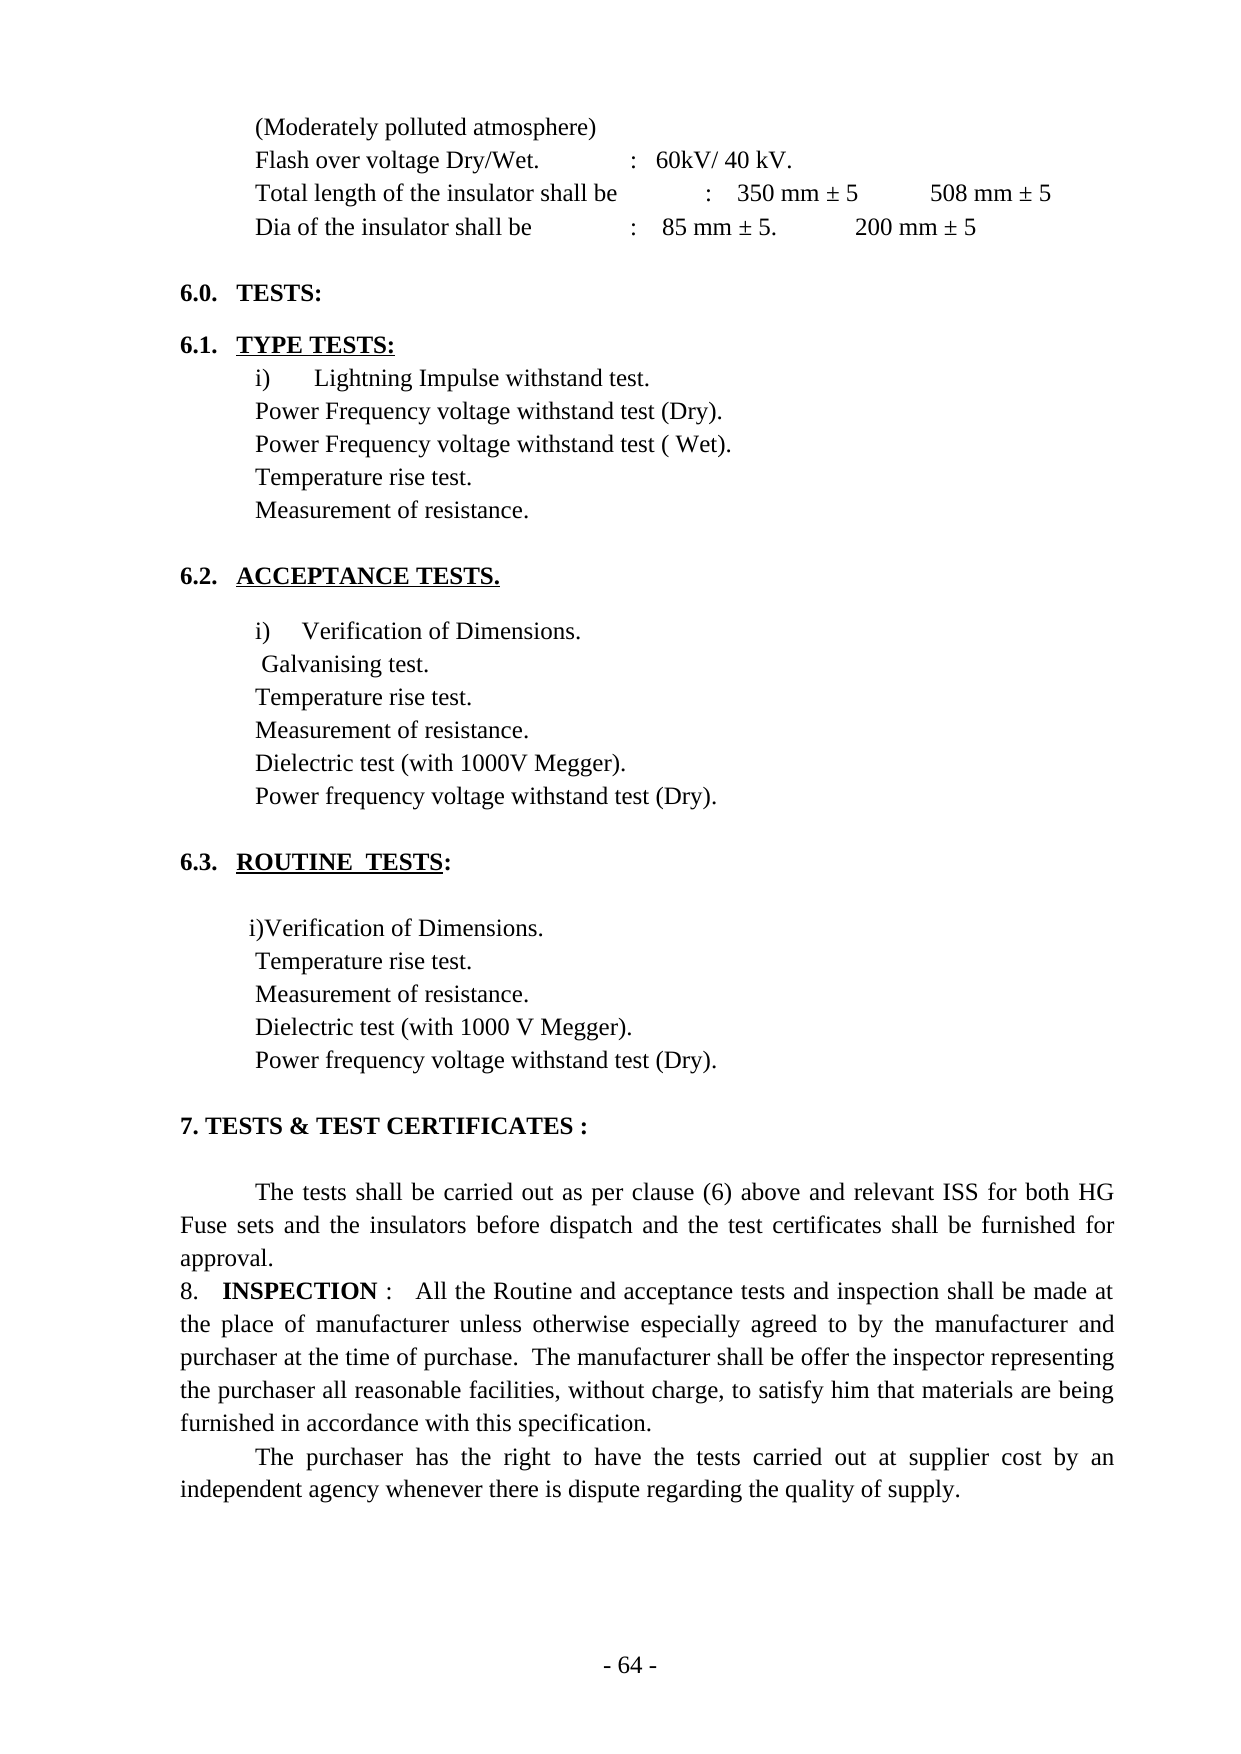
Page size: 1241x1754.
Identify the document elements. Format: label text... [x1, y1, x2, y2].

text Galvanising test. [180, 649, 1115, 678]
text Power frequency voltage withstand test (Dry). [255, 1045, 1115, 1074]
text Measurement of resistance. [232, 495, 1115, 524]
list Dia of the insulator shall be : 85 mm ± 5. 200 mm ± 5 [255, 212, 1115, 240]
text The tests shall be carried out as per clause (6) above and relevant ISS for both HG Fuse sets and the insulators before dispatch and the test certificates shall be furnished for approval. [180, 1177, 1115, 1272]
text Measurement of resistance. [255, 715, 1115, 744]
text Temperature rise test. [232, 462, 1115, 491]
text (Moderately polluted atmosphere) [255, 112, 1115, 141]
text 8. INSPECTION : All the Routine and acceptance tests and inspection shall be made at the place of manufacturer unless otherwise especially agreed to by the manufacturer and purchaser at the time of purchase. The manufacturer shall be offer the inspector representing the purchaser all reasonable facilities, without charge, to satisfy him that materials are being furnished in accordance with this specification. [180, 1276, 1115, 1437]
text Dielectric test (with 1000V Megger). [255, 748, 1115, 777]
text i) Verification of Dimensions. [180, 616, 1115, 645]
text 6.3. ROUTINE TESTS: [180, 847, 1115, 876]
text i) Lightning Impulse withstand test. [180, 363, 1115, 392]
text Power Frequency voltage withstand test ( Wet). [232, 429, 1115, 458]
list Total length of the insulator shall be : 350 mm ± 5 508 mm ± 5 [255, 178, 1115, 207]
text Power frequency voltage withstand test (Dry). [255, 781, 1115, 810]
text 7. TESTS & TEST CERTIFICATES : [180, 1111, 1115, 1140]
text Temperature rise test. [255, 682, 1115, 711]
list Flash over voltage Dry/Wet. : 60kV/ 40 kV. [255, 146, 1115, 174]
text Power Frequency voltage withstand test (Dry). [232, 396, 1115, 425]
text The purchaser has the right to have the tests carried out at supplier cost by an independent agency whenever there is dispute regarding the quality of supply. [180, 1442, 1115, 1503]
text 6.0. TESTS: [180, 278, 1115, 306]
text i)Verification of Dimensions. [249, 913, 1115, 942]
text 6.2. ACCEPTANCE TESTS. [180, 561, 1115, 590]
text Measurement of resistance. [255, 979, 1115, 1008]
text Dielectric test (with 1000 V Megger). [255, 1012, 1115, 1041]
text Temperature rise test. [255, 946, 1115, 975]
text 6.1. TYPE TESTS: [180, 330, 1115, 359]
